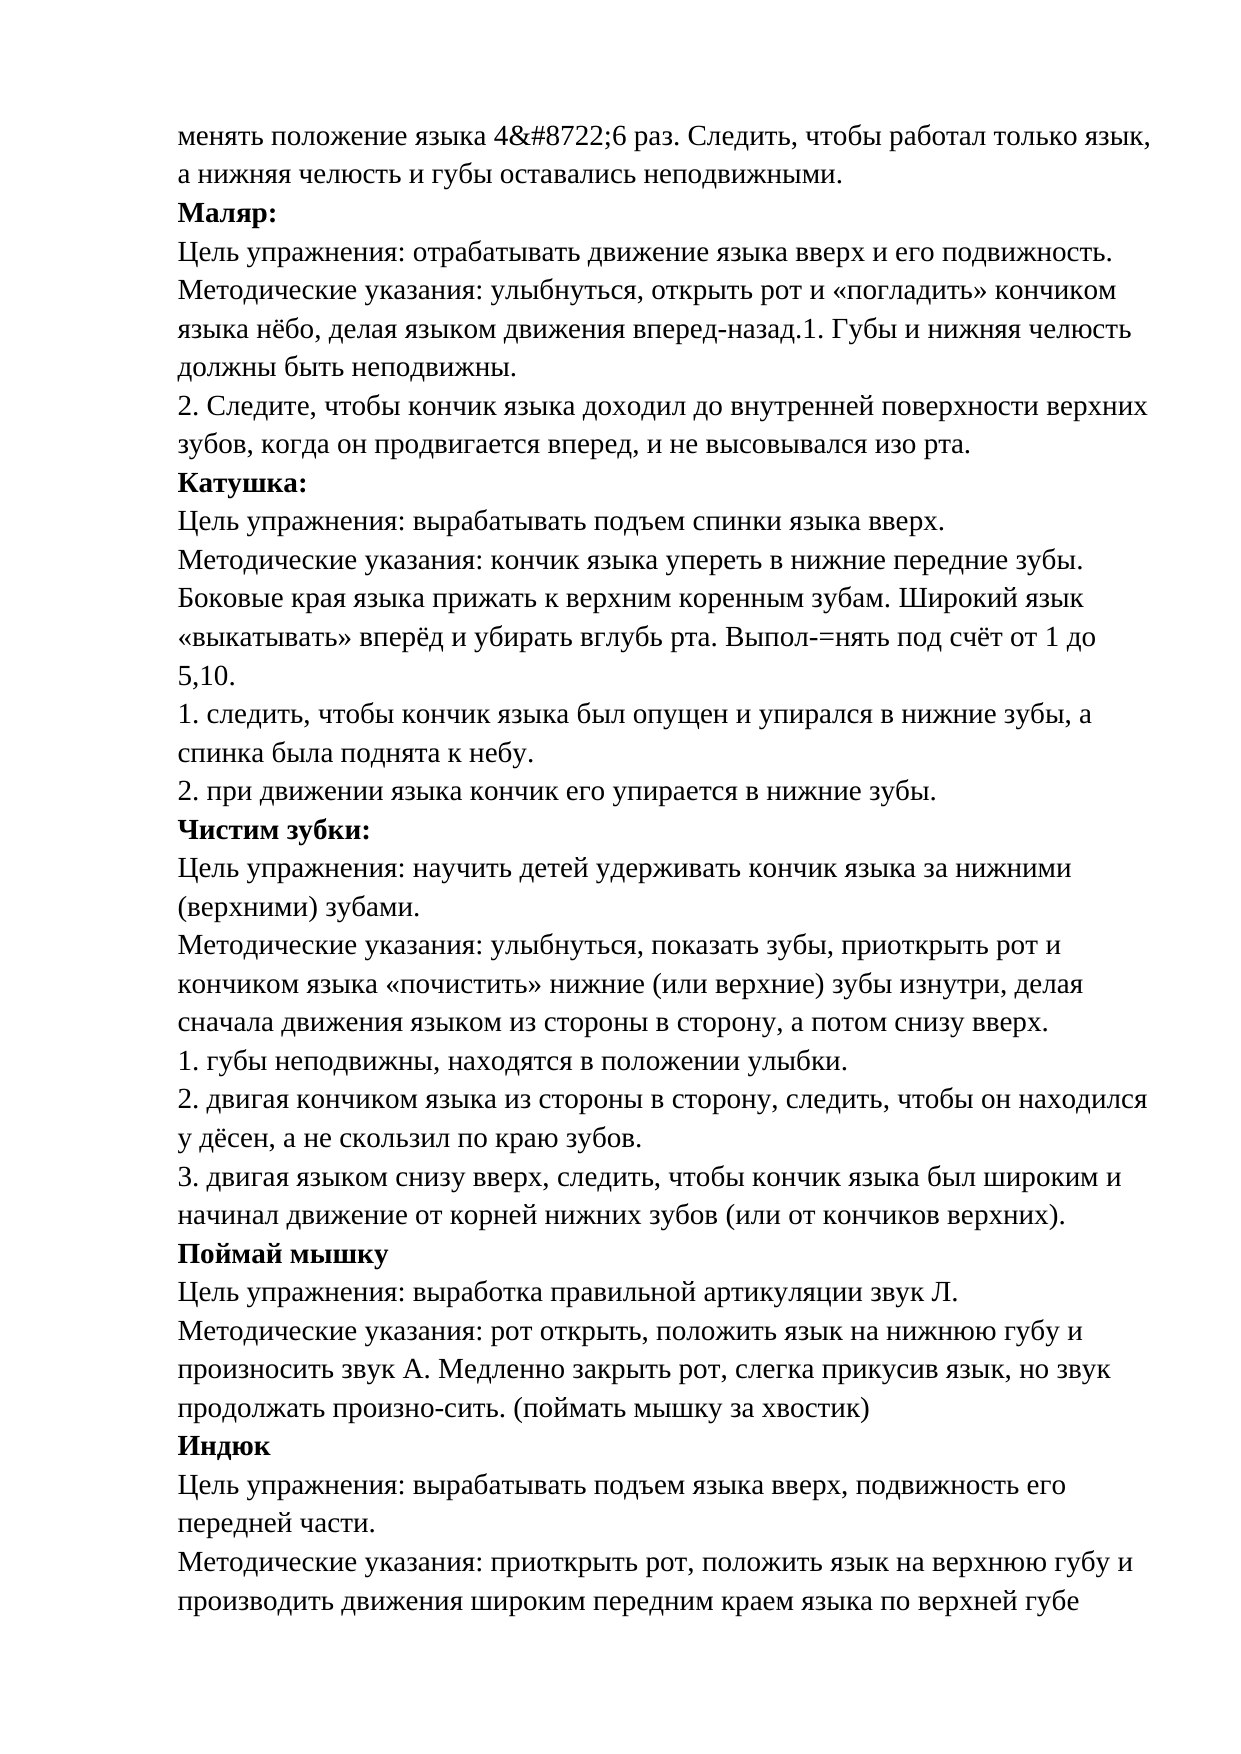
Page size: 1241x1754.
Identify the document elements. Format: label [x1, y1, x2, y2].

text [177, 118, 1152, 1616]
